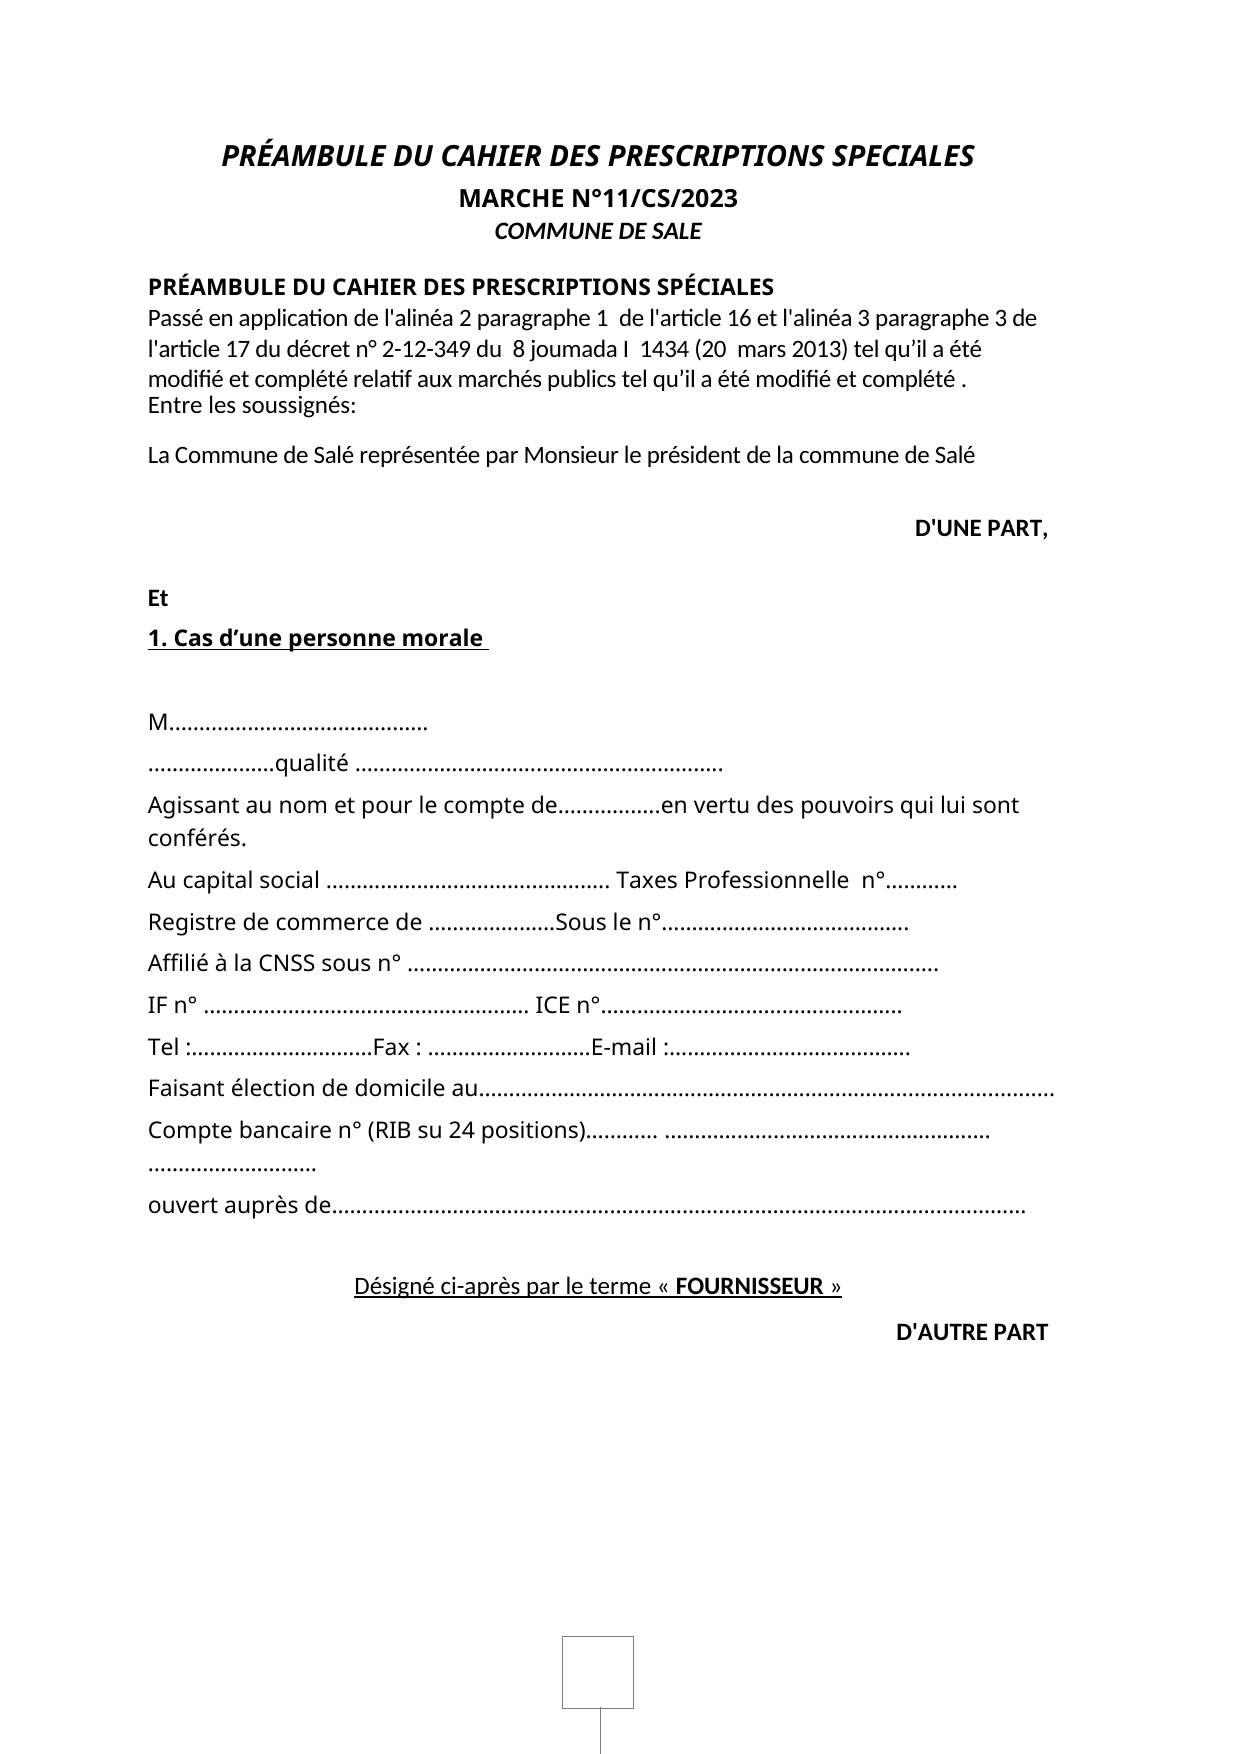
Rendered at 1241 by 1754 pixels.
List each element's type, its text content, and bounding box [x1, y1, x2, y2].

text Entre les soussignés: [148, 394, 1048, 419]
text Affilié à la CNSS sous n° …………………………………….…….……………………………….. [148, 945, 1093, 978]
text ouvert auprès de…………………………………….……………………………………………………………… [148, 1187, 1093, 1220]
text IF n° ……………………………………………… ICE n°………………………………………….. [148, 987, 1093, 1020]
text Tel :…………………………Fax : ………………………E-mail :…………………………………. [148, 1028, 1093, 1062]
text …………………qualité …………………………..……………………….. [148, 745, 1093, 778]
text Registre de commerce de …………………Sous le n°………………………….………. [148, 903, 1093, 937]
text D'AUTRE PART [148, 1320, 1048, 1345]
text Et [148, 587, 1048, 612]
text Désigné ci-après par le terme « FOURNISSEUR » [148, 1274, 1048, 1299]
list La Commune de Salé représentée par Monsieur le président de la commune de Salé [148, 440, 1048, 470]
text COMMUNE DE SALE [148, 215, 1048, 246]
text Compte bancaire n° (RIB su 24 positions)………… ………………..…………………………….……………….……… [148, 1112, 1093, 1178]
text 1. Cas d’une personne morale [148, 620, 1063, 653]
text Au capital social ……………………………...……….. Taxes Professionnelle n°………… [148, 862, 1093, 895]
text Faisant élection de domicile au…………………………………………………………….......................... [148, 1070, 1093, 1103]
text Agissant au nom et pour le compte de……………..en vertu des pouvoirs qui lui sont conférés. [148, 787, 1093, 853]
text PRÉAMBULE DU CAHIER DES PRESCRIPTIONS SPÉCIALES [148, 271, 1093, 302]
text MARCHE N°11/CS/2023 [148, 181, 1048, 215]
text D'UNE PART, [148, 516, 1048, 541]
list Passé en application de l'alinéa 2 paragraphe 1 de l'article 16 et l'alinéa 3 paragraphe 3 de l'article 17 du décret n° 2-12-349 du 8 joumada I 1434 (20 mars 2013) tel qu’il a été modifié et complété relatif aux marchés publics tel qu’il a été modifié et complété . [148, 302, 1048, 394]
text M.…………………………………… [148, 703, 1093, 737]
text Préambule du cahier des prescriptions speciales [148, 136, 1048, 175]
